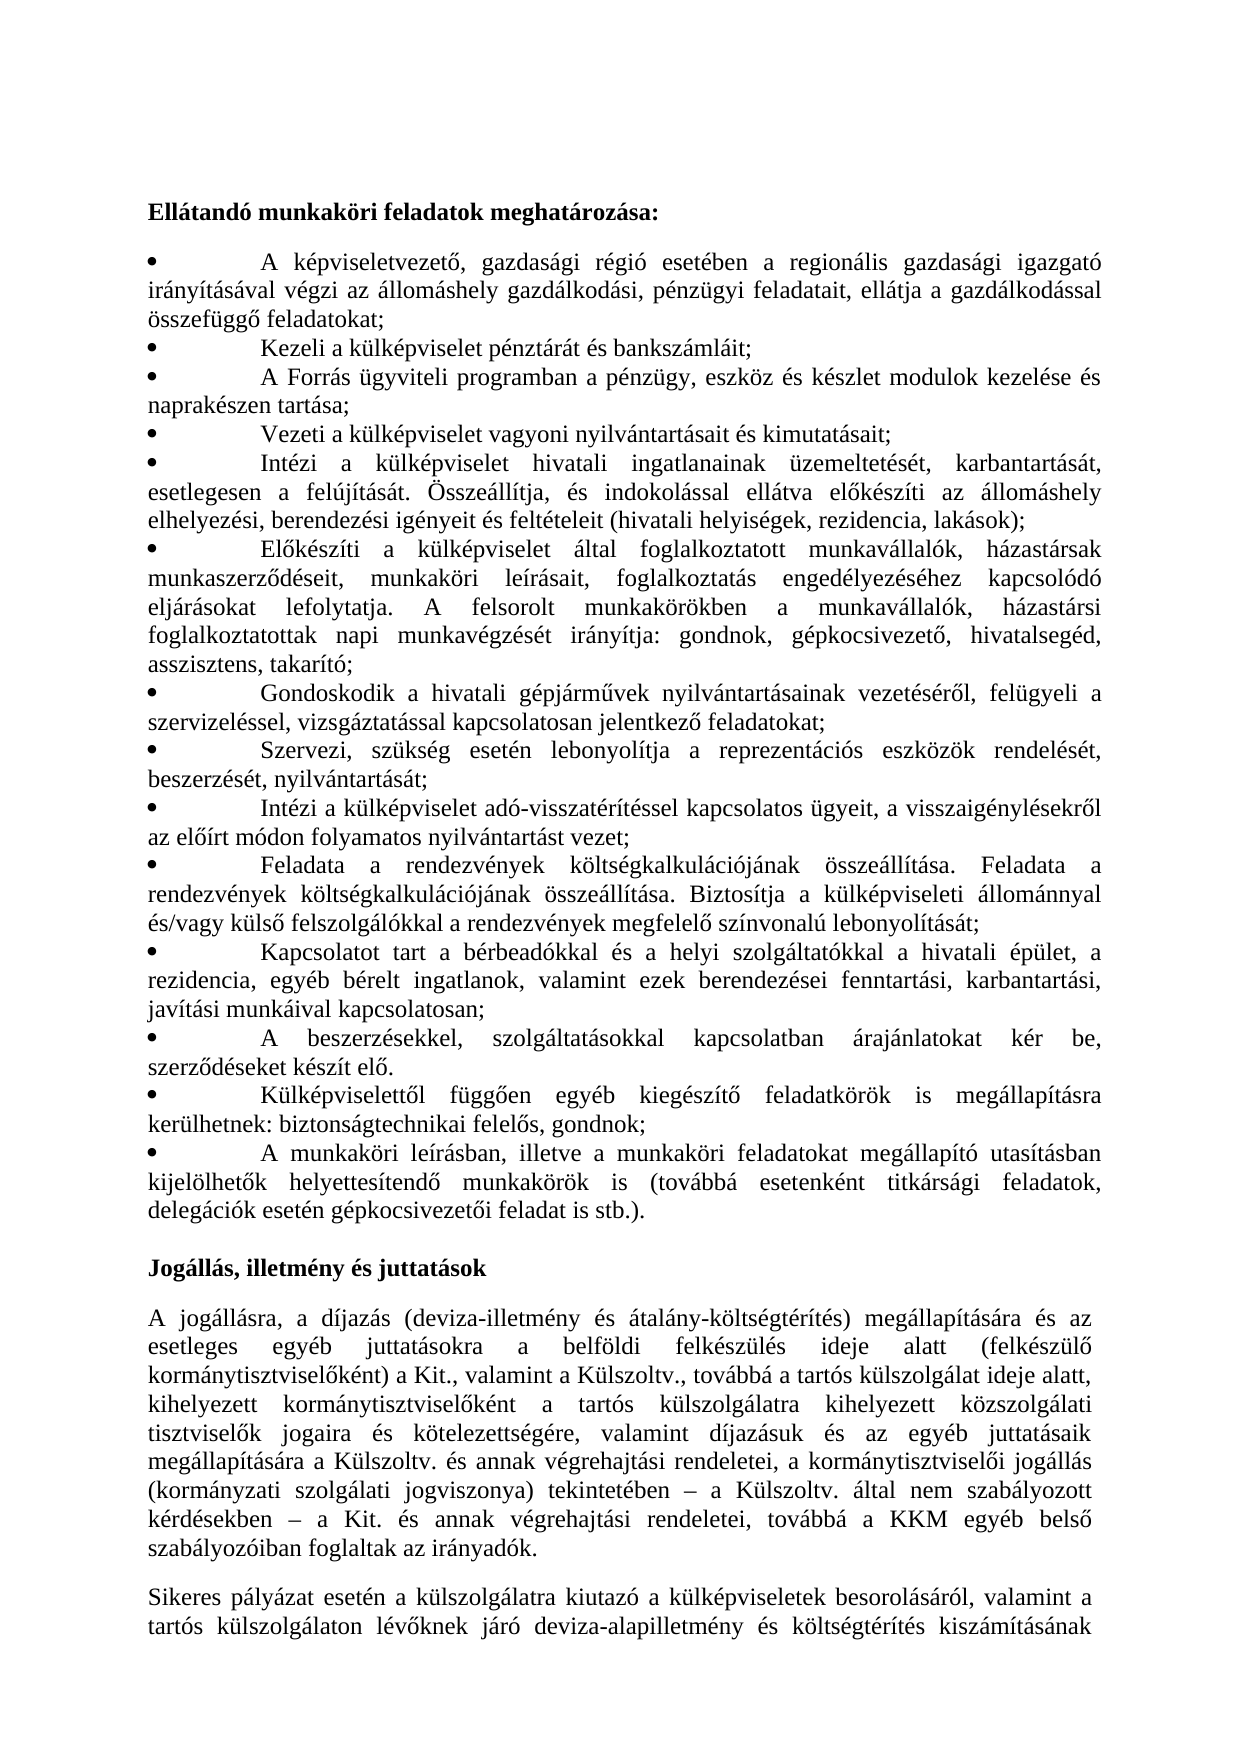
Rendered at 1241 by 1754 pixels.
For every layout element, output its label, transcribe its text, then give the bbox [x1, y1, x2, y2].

list Intézi a külképviselet adó-visszatérítéssel kapcsolatos ügyeit, a visszaigénylésekről az előírt módon folyamatos nyilvántartást vezet; [148, 793, 1102, 851]
list Előkészíti a külképviselet által foglalkoztatott munkavállalók, házastársak munkaszerződéseit, munkaköri leírásait, foglalkoztatás engedélyezéséhez kapcsolódó eljárásokat lefolytatja. A felsorolt munkakörökben a munkavállalók, házastársi foglalkoztatottak napi munkavégzését irányítja: gondnok, gépkocsivezető, hivatalsegéd, asszisztens, takarító; [148, 534, 1102, 678]
text Jogállás, illetmény és juttatások [148, 1253, 1093, 1282]
list A beszerzésekkel, szolgáltatásokkal kapcsolatban árajánlatokat kér be, szerződéseket készít elő. [148, 1023, 1102, 1081]
list Szervezi, szükség esetén lebonyolítja a reprezentációs eszközök rendelését, beszerzését, nyilvántartását; [148, 736, 1102, 793]
list Gondoskodik a hivatali gépjárművek nyilvántartásainak vezetéséről, felügyeli a szervizeléssel, vizsgáztatással kapcsolatosan jelentkező feladatokat; [148, 678, 1102, 736]
list Intézi a külképviselet hivatali ingatlanainak üzemeltetését, karbantartását, esetlegesen a felújítását. Összeállítja, és indokolással ellátva előkészíti az állomáshely elhelyezési, berendezési igényeit és feltételeit (hivatali helyiségek, rezidencia, lakások); [148, 448, 1102, 534]
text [148, 1582, 1093, 1640]
list A Forrás ügyviteli programban a pénzügy, eszköz és készlet modulok kezelése és naprakészen tartása; [148, 362, 1102, 419]
text A jogállásra, a díjazás (deviza-illetmény és átalány-költségtérítés) megállapítására és az esetleges egyéb juttatásokra a belföldi felkészülés ideje alatt (felkészülő kormánytisztviselőként) a Kit., valamint a Külszoltv., továbbá a tartós külszolgálat ideje alatt, kihelyezett kormánytisztviselőként a tartós külszolgálatra kihelyezett közszolgálati tisztviselők jogaira és kötelezettségére, valamint díjazásuk és az egyéb juttatásaik megállapítására a Külszoltv. és annak végrehajtási rendeletei, a kormánytisztviselői jogállás (kormányzati szolgálati jogviszonya) tekintetében – a Külszoltv. által nem szabályozott kérdésekben – a Kit. és annak végrehajtási rendeletei, továbbá a KKM egyéb belső szabályozóiban foglaltak az irányadók. [148, 1303, 1093, 1561]
list Feladata a rendezvények költségkalkulációjának összeállítása. Feladata a rendezvények költségkalkulációjának összeállítása. Biztosítja a külképviseleti állománnyal és/vagy külső felszolgálókkal a rendezvények megfelelő színvonalú lebonyolítását; [148, 851, 1102, 937]
list Kapcsolatot tart a bérbeadókkal és a helyi szolgáltatókkal a hivatali épület, a rezidencia, egyéb bérelt ingatlanok, valamint ezek berendezései fenntartási, karbantartási, javítási munkáival kapcsolatosan; [148, 937, 1102, 1023]
list Vezeti a külképviselet vagyoni nyilvántartásait és kimutatásait; [148, 419, 1102, 448]
list A képviseletvezető, gazdasági régió esetében a regionális gazdasági igazgató irányításával végzi az állomáshely gazdálkodási, pénzügyi feladatait, ellátja a gazdálkodással összefüggő feladatokat; [148, 247, 1102, 333]
list Kezeli a külképviselet pénztárát és bankszámláit; [148, 333, 1102, 362]
list Külképviselettől függően egyéb kiegészítő feladatkörök is megállapításra kerülhetnek: biztonságtechnikai felelős, gondnok; [148, 1081, 1102, 1138]
list A munkaköri leírásban, illetve a munkaköri feladatokat megállapító utasításban kijelölhetők helyettesítendő munkakörök is (továbbá esetenként titkársági feladatok, delegációk esetén gépkocsivezetői feladat is stb.). [148, 1138, 1102, 1224]
text Ellátandó munkaköri feladatok meghatározása: [148, 197, 1093, 226]
